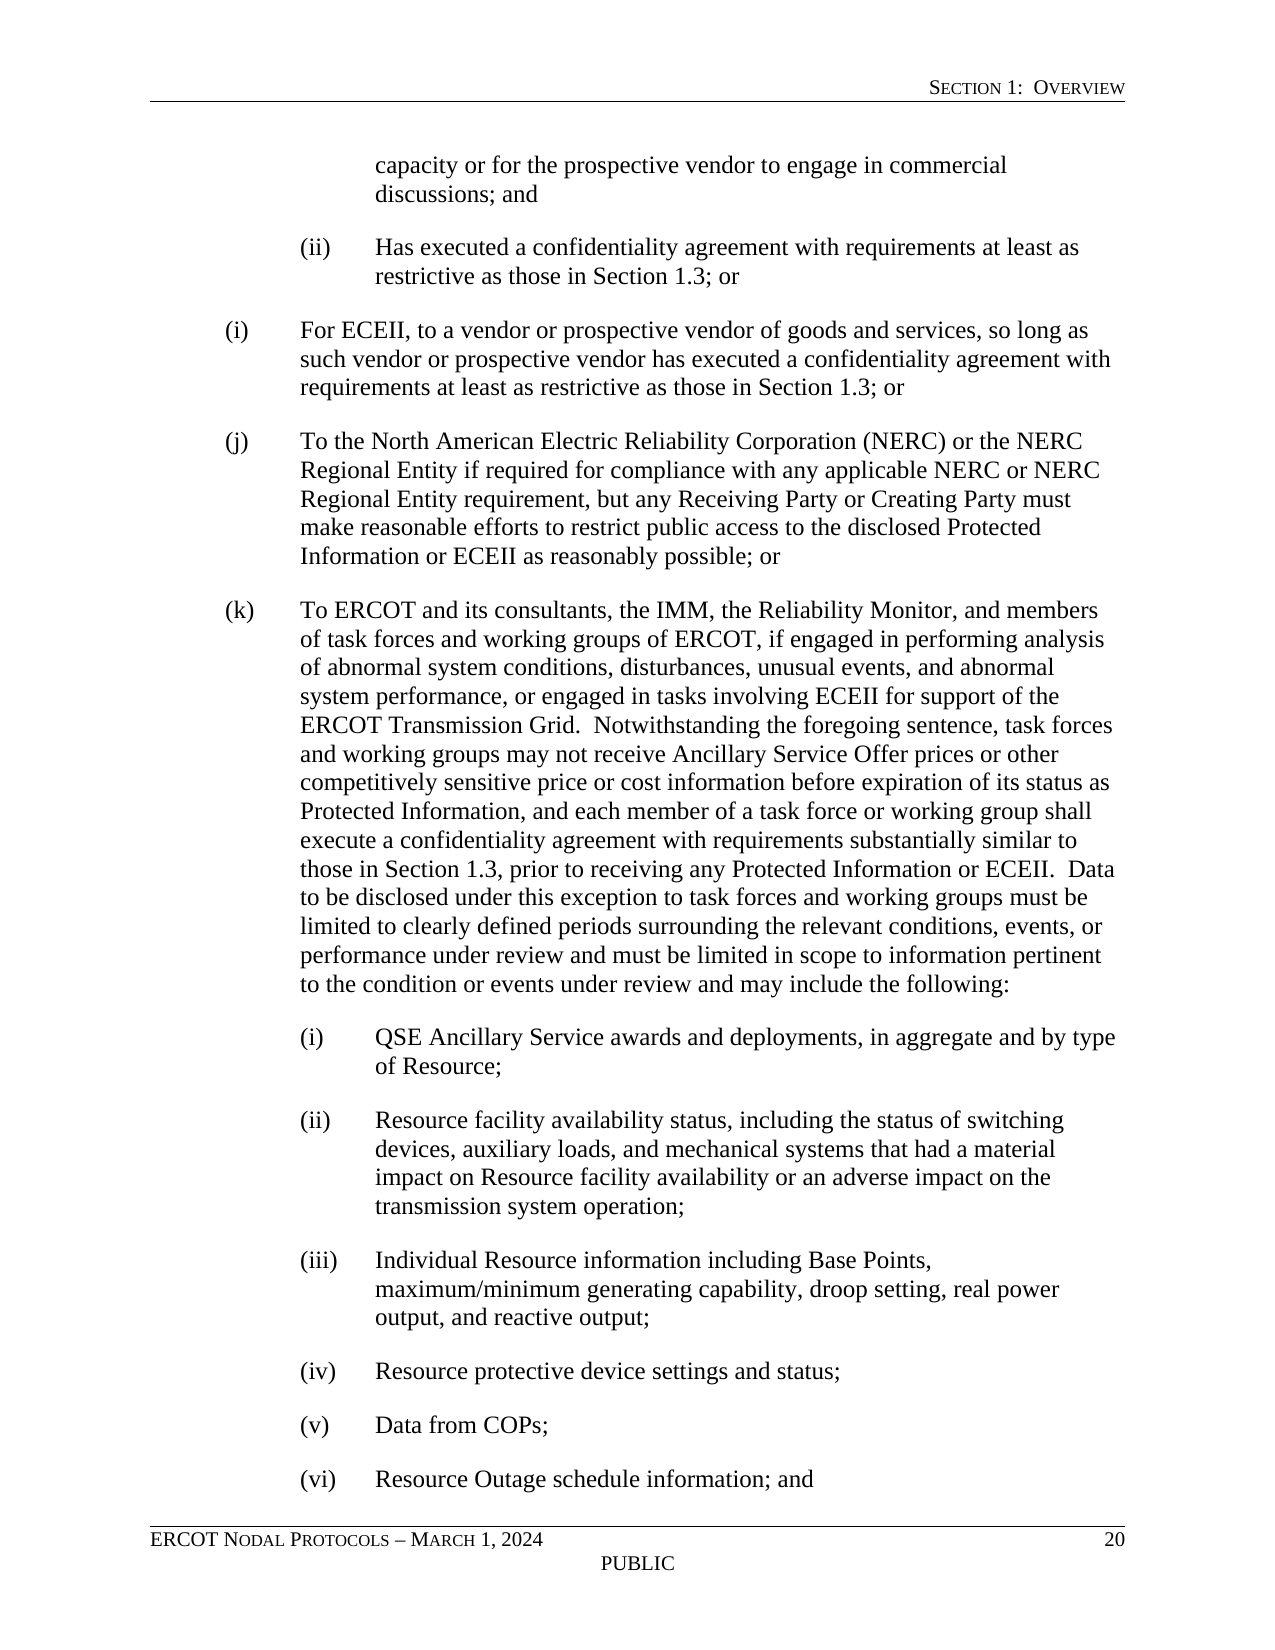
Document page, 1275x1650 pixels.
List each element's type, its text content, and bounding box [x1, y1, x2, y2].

list (ii) Resource facility availability status, including the status of switching devices, auxiliary loads, and mechanical systems that had a material impact on Resource facility availability or an adverse impact on the transmission system operation; [300, 1105, 1125, 1220]
list (v) Data from COPs; [300, 1410, 1125, 1439]
list (i) For ECEII, to a vendor or prospective vendor of goods and services, so long as such vendor or prospective vendor has executed a confidentiality agreement with requirements at least as restrictive as those in Section 1.3; or [225, 315, 1125, 401]
list (i) QSE Ancillary Service awards and deployments, in aggregate and by type of Resource; [300, 1022, 1125, 1080]
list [300, 150, 1125, 207]
list (j) To the North American Electric Reliability Corporation (NERC) or the NERC Regional Entity if required for compliance with any applicable NERC or NERC Regional Entity requirement, but any Receiving Party or Creating Party must make reasonable efforts to restrict public access to the disclosed Protected Information or ECEII as reasonably possible; or [225, 426, 1125, 570]
list (iv) Resource protective device settings and status; [300, 1356, 1125, 1385]
list (ii) Has executed a confidentiality agreement with requirements at least as restrictive as those in Section 1.3; or [300, 232, 1125, 290]
list (vi) Resource Outage schedule information; and [300, 1464, 1125, 1492]
list (iii) Individual Resource information including Base Points, maximum/minimum generating capability, droop setting, real power output, and reactive output; [300, 1245, 1125, 1331]
list (k) To ERCOT and its consultants, the IMM, the Reliability Monitor, and members of task forces and working groups of ERCOT, if engaged in performing analysis of abnormal system conditions, disturbances, unusual events, and abnormal system performance, or engaged in tasks involving ECEII for support of the ERCOT Transmission Grid. Notwithstanding the foregoing sentence, task forces and working groups may not receive Ancillary Service Offer prices or other competitively sensitive price or cost information before expiration of its status as Protected Information, and each member of a task force or working group shall execute a confidentiality agreement with requirements substantially similar to those in Section 1.3, prior to receiving any Protected Information or ECEII. Data to be disclosed under this exception to task forces and working groups must be limited to clearly defined periods surrounding the relevant conditions, events, or performance under review and must be limited in scope to information pertinent to the condition or events under review and may include the following: [225, 595, 1125, 997]
